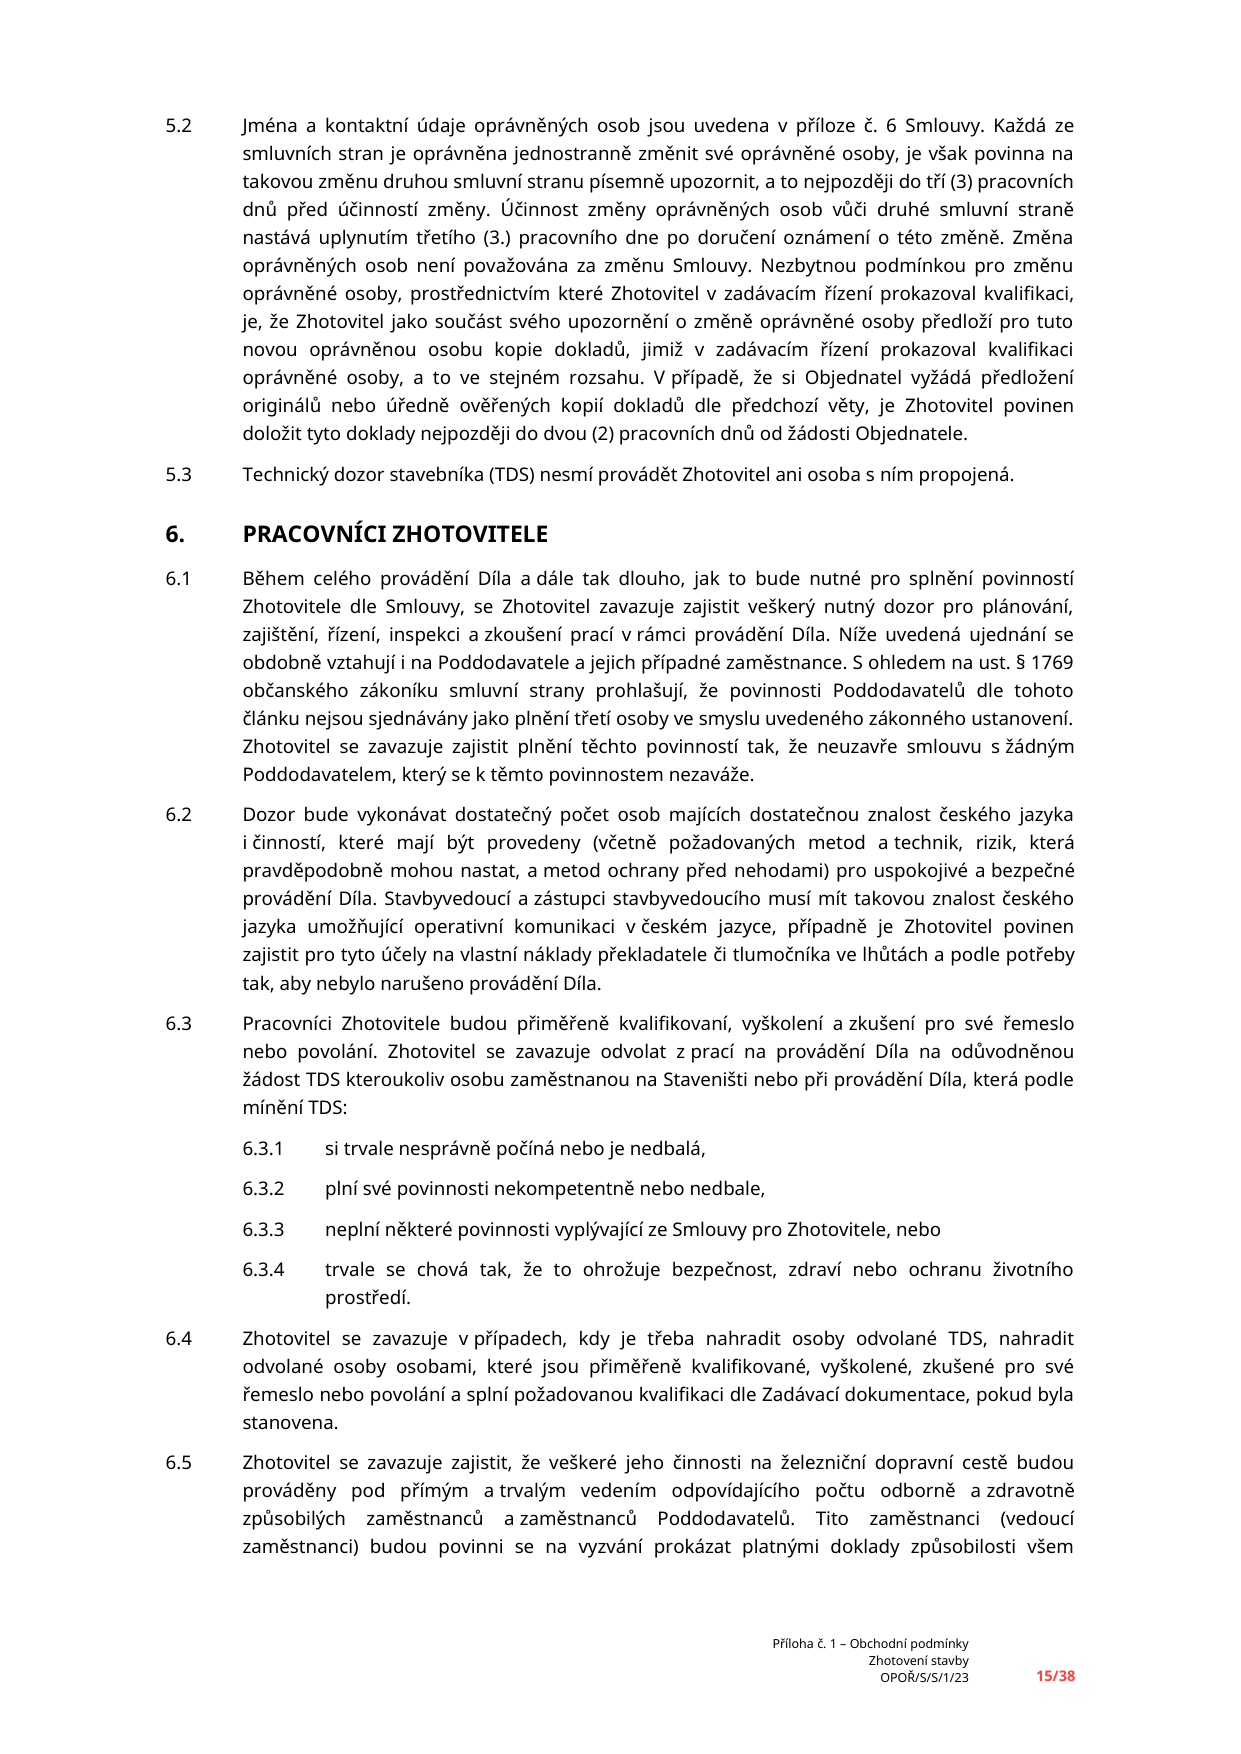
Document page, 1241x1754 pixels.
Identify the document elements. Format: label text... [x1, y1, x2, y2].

text neplní některé povinnosti vyplývající ze Smlouvy pro Zhotovitele, nebo [242, 1216, 1075, 1241]
text Technický dozor stavebníka (TDS) nesmí provádět Zhotovitel ani osoba s ním propojená. [165, 461, 1075, 486]
text Jména a kontaktní údaje oprávněných osob jsou uvedena v příloze č. 6 Smlouvy. Každá ze smluvních stran je oprávněna jednostranně změnit své oprávněné osoby, je však povinna na takovou změnu druhou smluvní stranu písemně upozornit, a to nejpozději do tří (3) pracovních dnů před účinností změny. Účinnost změny oprávněných osob vůči druhé smluvní straně nastává uplynutím třetího (3.) pracovního dne po doručení oznámení o této změně. Změna oprávněných osob není považována za změnu Smlouvy. Nezbytnou podmínkou pro změnu oprávněné osoby, prostřednictvím které Zhotovitel v zadávacím řízení prokazoval kvalifikaci, je, že Zhotovitel jako součást svého upozornění o změně oprávněné osoby předloží pro tuto novou oprávněnou osobu kopie dokladů, jimiž v zadávacím řízení prokazoval kvalifikaci oprávněné osoby, a to ve stejném rozsahu. V případě, že si Objednatel vyžádá předložení originálů nebo úředně ověřených kopií dokladů dle předchozí věty, je Zhotovitel povinen doložit tyto doklady nejpozději do dvou (2) pracovních dnů od žádosti Objednatele. [165, 112, 1075, 446]
text Zhotovitel se zavazuje v případech, kdy je třeba nahradit osoby odvolané TDS, nahradit odvolané osoby osobami, které jsou přiměřeně kvalifikované, vyškolené, zkušené pro své řemeslo nebo povolání a splní požadovanou kvalifikaci dle Zadávací dokumentace, pokud byla stanovena. [165, 1325, 1075, 1434]
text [165, 1449, 1075, 1559]
text plní své povinnosti nekompetentně nebo nedbale, [242, 1175, 1075, 1201]
text trvale se chová tak, že to ohrožuje bezpečnost, zdraví nebo ochranu životního prostředí. [242, 1256, 1075, 1310]
text Během celého provádění Díla a dále tak dlouho, jak to bude nutné pro splnění povinností Zhotovitele dle Smlouvy, se Zhotovitel zavazuje zajistit veškerý nutný dozor pro plánování, zajištění, řízení, inspekci a zkoušení prací v rámci provádění Díla. Níže uvedená ujednání se obdobně vztahují i na Poddodavatele a jejich případné zaměstnance. S ohledem na ust. § 1769 občanského zákoníku smluvní strany prohlašují, že povinnosti Poddodavatelů dle tohoto článku nejsou sjednávány jako plnění třetí osoby ve smyslu uvedeného zákonného ustanovení. Zhotovitel se zavazuje zajistit plnění těchto povinností tak, že neuzavře smlouvu s žádným Poddodavatelem, který se k těmto povinnostem nezaváže. [165, 565, 1075, 787]
text Pracovníci Zhotovitele budou přiměřeně kvalifikovaní, vyškolení a zkušení pro své řemeslo nebo povolání. Zhotovitel se zavazuje odvolat z prací na provádění Díla na odůvodněnou žádost TDS kteroukoliv osobu zaměstnanou na Staveništi nebo při provádění Díla, která podle mínění TDS: [165, 1010, 1075, 1120]
text si trvale nesprávně počíná nebo je nedbalá, [242, 1135, 1075, 1160]
text Dozor bude vykonávat dostatečný počet osob majících dostatečnou znalost českého jazyka i činností, které mají být provedeny (včetně požadovaných metod a technik, rizik, která pravděpodobně mohou nastat, a metod ochrany před nehodami) pro uspokojivé a bezpečné provádění Díla. Stavbyvedoucí a zástupci stavbyvedoucího musí mít takovou znalost českého jazyka umožňující operativní komunikaci v českém jazyce, případně je Zhotovitel povinen zajistit pro tyto účely na vlastní náklady překladatele či tlumočníka ve lhůtách a podle potřeby tak, aby nebylo narušeno provádění Díla. [165, 802, 1075, 995]
text PRACOVNÍCI ZHOTOVITELE [165, 518, 1075, 549]
